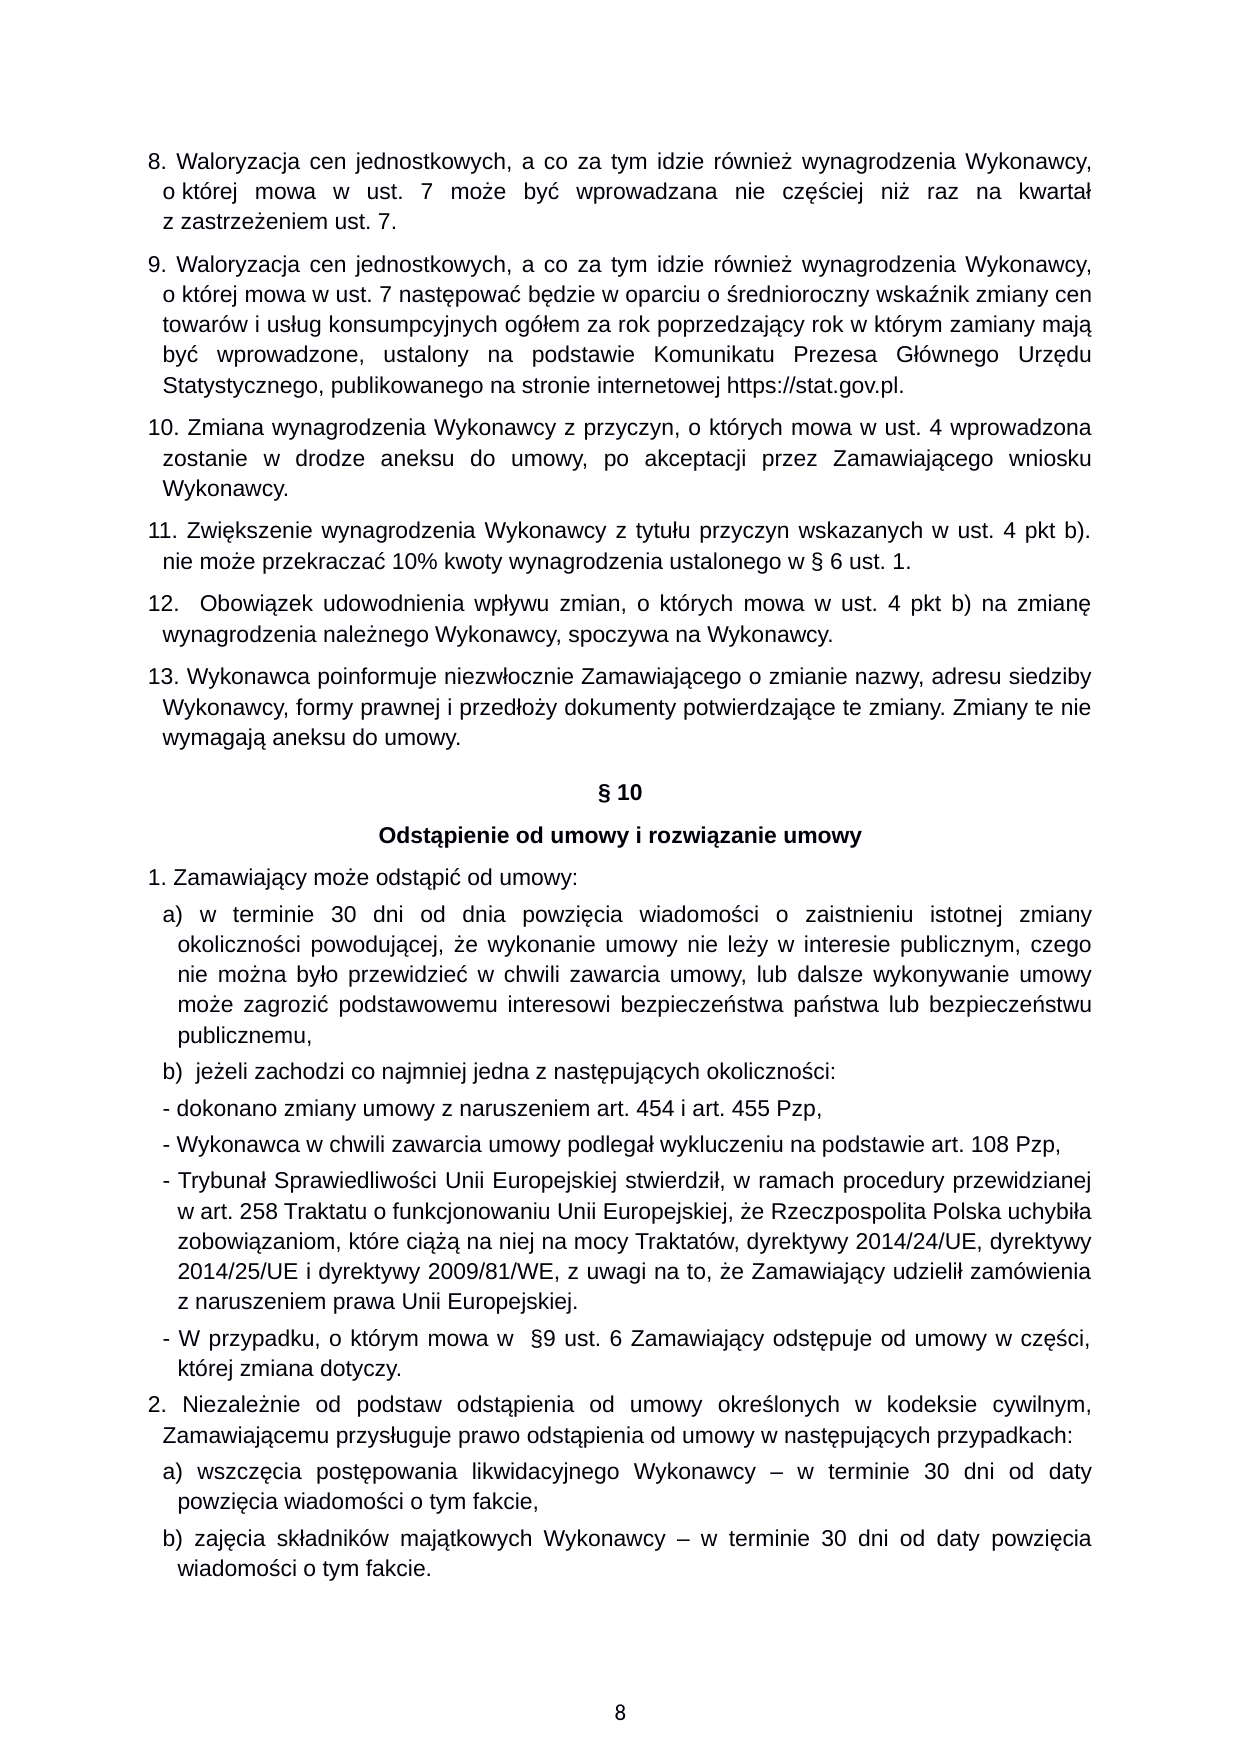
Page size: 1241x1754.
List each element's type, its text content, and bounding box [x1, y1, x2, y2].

text 11. Zwiększenie wynagrodzenia Wykonawcy z tytułu przyczyn wskazanych w ust. 4 pkt b). nie może przekraczać 10% kwoty wynagrodzenia ustalonego w § 6 ust. 1. [148, 517, 1093, 574]
text Odstąpienie od umowy i rozwiązanie umowy [148, 822, 1093, 848]
text - Trybunał Sprawiedliwości Unii Europejskiej stwierdził, w ramach procedury przewidzianej w art. 258 Traktatu o funkcjonowaniu Unii Europejskiej, że Rzeczpospolita Polska uchybiła zobowiązaniom, które ciążą na niej na mocy Traktatów, dyrektywy 2014/24/UE, dyrektywy 2014/25/UE i dyrektywy 2009/81/WE, z uwagi na to, że Zamawiający udzielił zamówienia z naruszeniem prawa Unii Europejskiej. [162, 1167, 1093, 1314]
text 1. Zamawiający może odstąpić od umowy: [148, 864, 1093, 891]
text 12. Obowiązek udowodnienia wpływu zmian, o których mowa w ust. 4 pkt b) na zmianę wynagrodzenia należnego Wykonawcy, spoczywa na Wykonawcy. [148, 590, 1093, 647]
text 10. Zmiana wynagrodzenia Wykonawcy z przyczyn, o których mowa w ust. 4 wprowadzona zostanie w drodze aneksu do umowy, po akceptacji przez Zamawiającego wniosku Wykonawcy. [148, 414, 1093, 501]
text 13. Wykonawca poinformuje niezwłocznie Zamawiającego o zmianie nazwy, adresu siedziby Wykonawcy, formy prawnej i przedłoży dokumenty potwierdzające te zmiany. Zmiany te nie wymagają aneksu do umowy. [148, 663, 1093, 750]
text b) jeżeli zachodzi co najmniej jedna z następujących okoliczności: [162, 1058, 1093, 1084]
text - Wykonawca w chwili zawarcia umowy podlegał wykluczeniu na podstawie art. 108 Pzp, [162, 1131, 1093, 1157]
text a) wszczęcia postępowania likwidacyjnego Wykonawcy – w terminie 30 dni od daty powzięcia wiadomości o tym fakcie, [162, 1458, 1093, 1514]
text b) zajęcia składników majątkowych Wykonawcy – w terminie 30 dni od daty powzięcia wiadomości o tym fakcie. [162, 1525, 1093, 1581]
text - dokonano zmiany umowy z naruszeniem art. 454 i art. 455 Pzp, [162, 1094, 1093, 1121]
text 2. Niezależnie od podstaw odstąpienia od umowy określonych w kodeksie cywilnym, Zamawiającemu przysługuje prawo odstąpienia od umowy w następujących przypadkach: [148, 1391, 1093, 1448]
text a) w terminie 30 dni od dnia powzięcia wiadomości o zaistnieniu istotnej zmiany okoliczności powodującej, że wykonanie umowy nie leży w interesie publicznym, czego nie można było przewidzieć w chwili zawarcia umowy, lub dalsze wykonywanie umowy może zagrozić podstawowemu interesowi bezpieczeństwa państwa lub bezpieczeństwu publicznemu, [162, 901, 1093, 1048]
text - W przypadku, o którym mowa w §9 ust. 6 Zamawiający odstępuje od umowy w części, której zmiana dotyczy. [162, 1325, 1093, 1381]
text 8. Waloryzacja cen jednostkowych, a co za tym idzie również wynagrodzenia Wykonawcy, o której mowa w ust. 7 może być wprowadzana nie częściej niż raz na kwartał z zastrzeżeniem ust. 7. [148, 148, 1093, 234]
text 9. Waloryzacja cen jednostkowych, a co za tym idzie również wynagrodzenia Wykonawcy, o której mowa w ust. 7 następować będzie w oparciu o średnioroczny wskaźnik zmiany cen towarów i usług konsumpcyjnych ogółem za rok poprzedzający rok w którym zamiany mają być wprowadzone, ustalony na podstawie Komunikatu Prezesa Głównego Urzędu Statystycznego, publikowanego na stronie internetowej https://stat.gov.pl. [148, 251, 1093, 398]
text § 10 [148, 779, 1093, 805]
